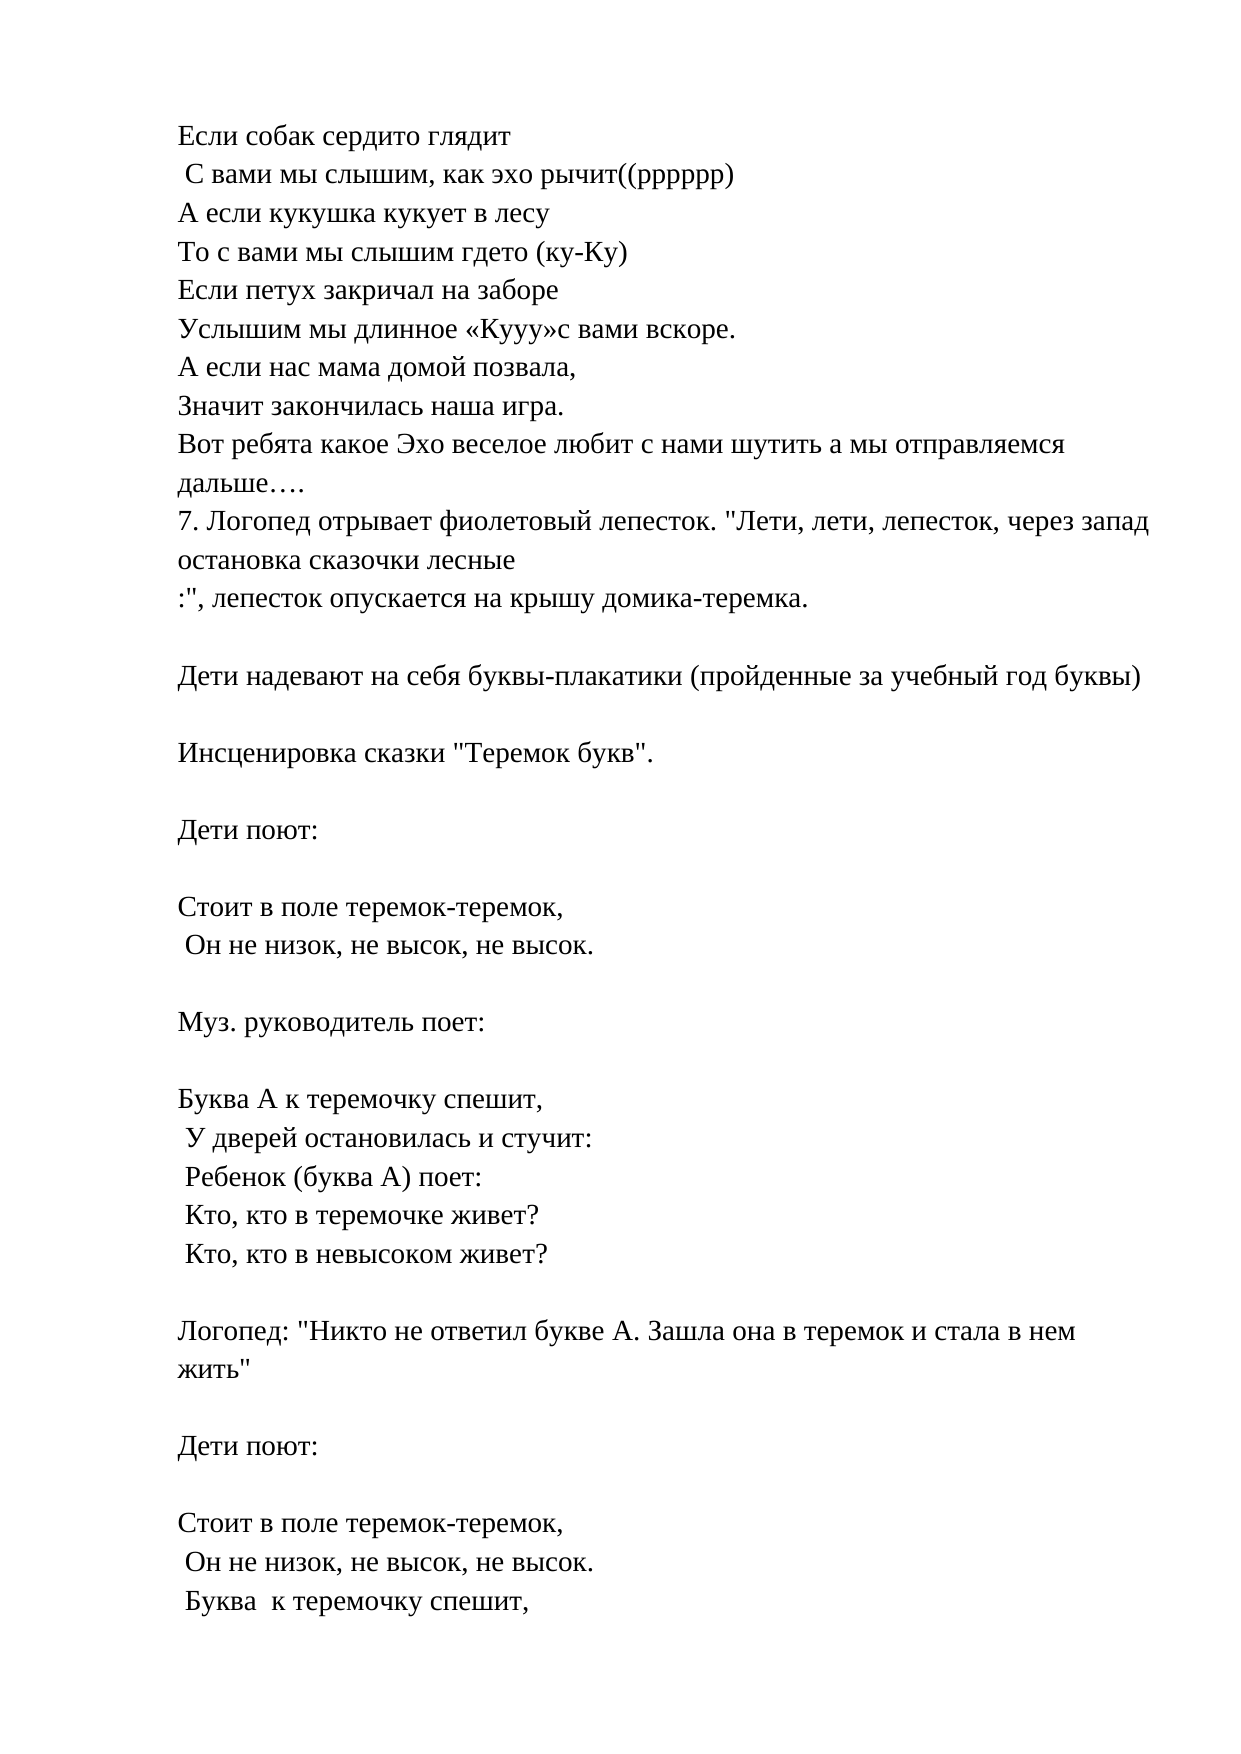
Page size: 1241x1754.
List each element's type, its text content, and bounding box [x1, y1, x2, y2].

text Буква к теремочку спешит, [177, 1583, 1152, 1616]
text Ребенок (буква А) поет: [177, 1159, 1152, 1192]
text А если нас мама домой позвала, [177, 349, 1152, 383]
text Дети надевают на себя буквы-плакатики (пройденные за учебный год буквы) [177, 658, 1152, 691]
text 7. Логопед отрывает фиолетовый лепесток. "Лети, лети, лепесток, через запад остановка сказочки лесные [177, 503, 1152, 576]
text Стоит в поле теремок-теремок, [177, 1506, 1152, 1539]
text Кто, кто в невысоком живет? [177, 1236, 1152, 1269]
text Инсценировка сказки "Теремок букв". [177, 735, 1152, 768]
text А если кукушка кукует в лесу [177, 195, 1152, 229]
text Дети поют: [177, 1428, 1152, 1462]
text Муз. руководитель поет: [177, 1004, 1152, 1038]
text Буква А к теремочку спешит, [177, 1082, 1152, 1115]
text То с вами мы слышим гдето (ку-Ку) [177, 234, 1152, 267]
text Если собак сердито глядит [177, 118, 1152, 152]
text Он не низок, не высок, не высок. [177, 927, 1152, 961]
text С вами мы слышим, как эхо рычит((рррррр) [177, 157, 1152, 190]
text Он не низок, не высок, не высок. [177, 1544, 1152, 1578]
text Кто, кто в теремочке живет? [177, 1197, 1152, 1231]
text У дверей остановилась и стучит: [177, 1120, 1152, 1154]
text Услышим мы длинное «Кууу»с вами вскоре. [177, 311, 1152, 344]
text Вот ребята какое Эхо веселое любит с нами шутить а мы отправляемся дальше…. [177, 426, 1152, 498]
text Дети поют: [177, 812, 1152, 845]
text Стоит в поле теремок-теремок, [177, 889, 1152, 922]
text Логопед: "Никто не ответил букве А. Зашла она в теремок и стала в нем жить" [177, 1313, 1152, 1385]
text Если петух закричал на заборе [177, 272, 1152, 306]
text :", лепесток опускается на крышу домика-теремка. [177, 581, 1152, 614]
text Значит закончилась наша игра. [177, 388, 1152, 421]
